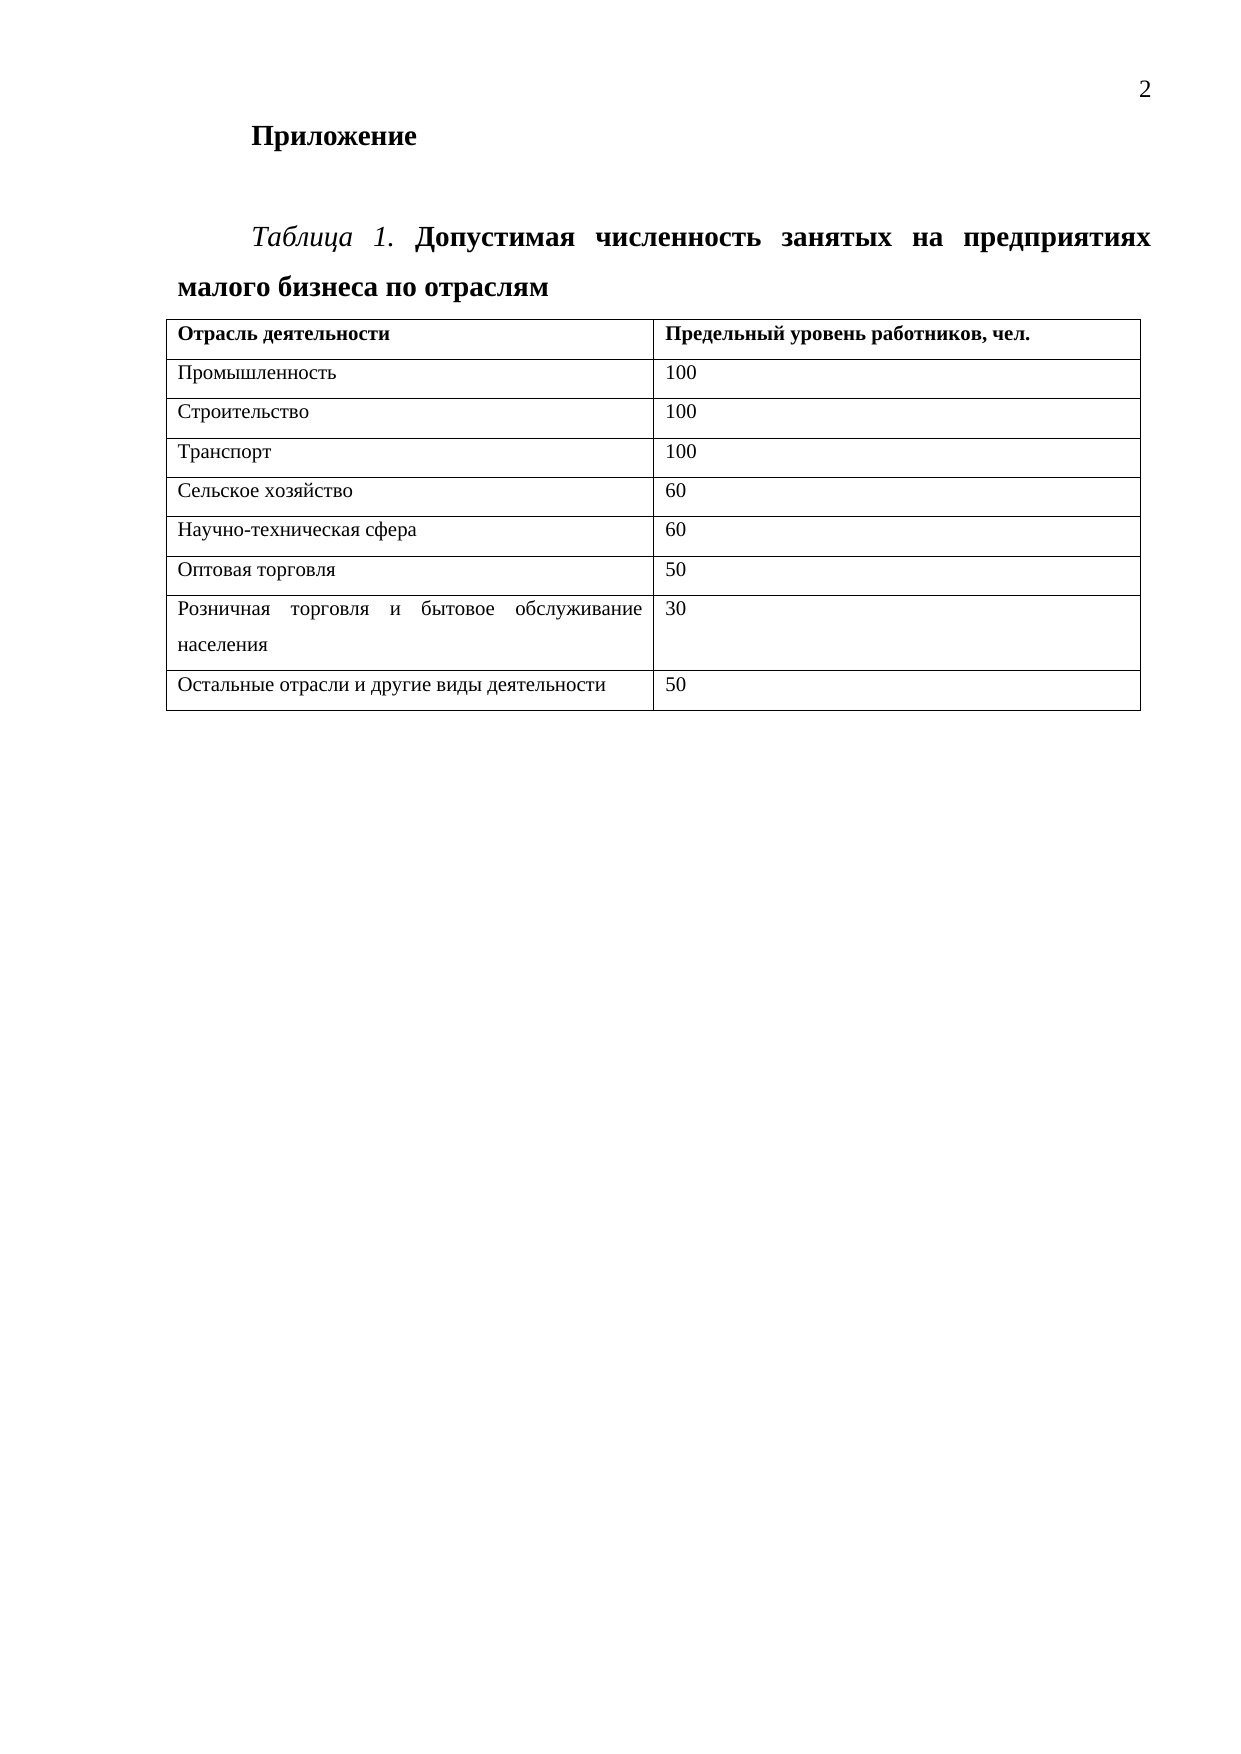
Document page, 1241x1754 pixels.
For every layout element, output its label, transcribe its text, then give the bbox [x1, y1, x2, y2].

table_cell 50 [654, 671, 1140, 710]
table_cell Сельское хозяйство [167, 478, 653, 516]
table_cell 50 [654, 557, 1140, 595]
table_cell Розничная торговля и бытовое обслуживание населения [167, 596, 653, 670]
table_cell Транспорт [167, 439, 653, 477]
table_cell 100 [654, 439, 1140, 477]
table_cell Научно-техническая сфера [167, 517, 653, 556]
table_header Отрасль деятельности [167, 320, 653, 359]
table_cell Промышленность [167, 360, 653, 398]
table_header Предельный уровень работников, чел. [654, 320, 1140, 359]
text Таблица 1. Допустимая численность занятых на предприятиях малого бизнеса по отраслям [177, 219, 1152, 303]
subtitle Приложение [177, 118, 1152, 152]
table_cell 60 [654, 517, 1140, 556]
table_cell Строительство [167, 399, 653, 437]
table_cell 100 [654, 360, 1140, 398]
table_cell 60 [654, 478, 1140, 516]
table_cell Остальные отрасли и другие виды деятельности [167, 671, 653, 710]
table_cell 30 [654, 596, 1140, 670]
table_cell Оптовая торговля [167, 557, 653, 595]
table_cell 100 [654, 399, 1140, 437]
